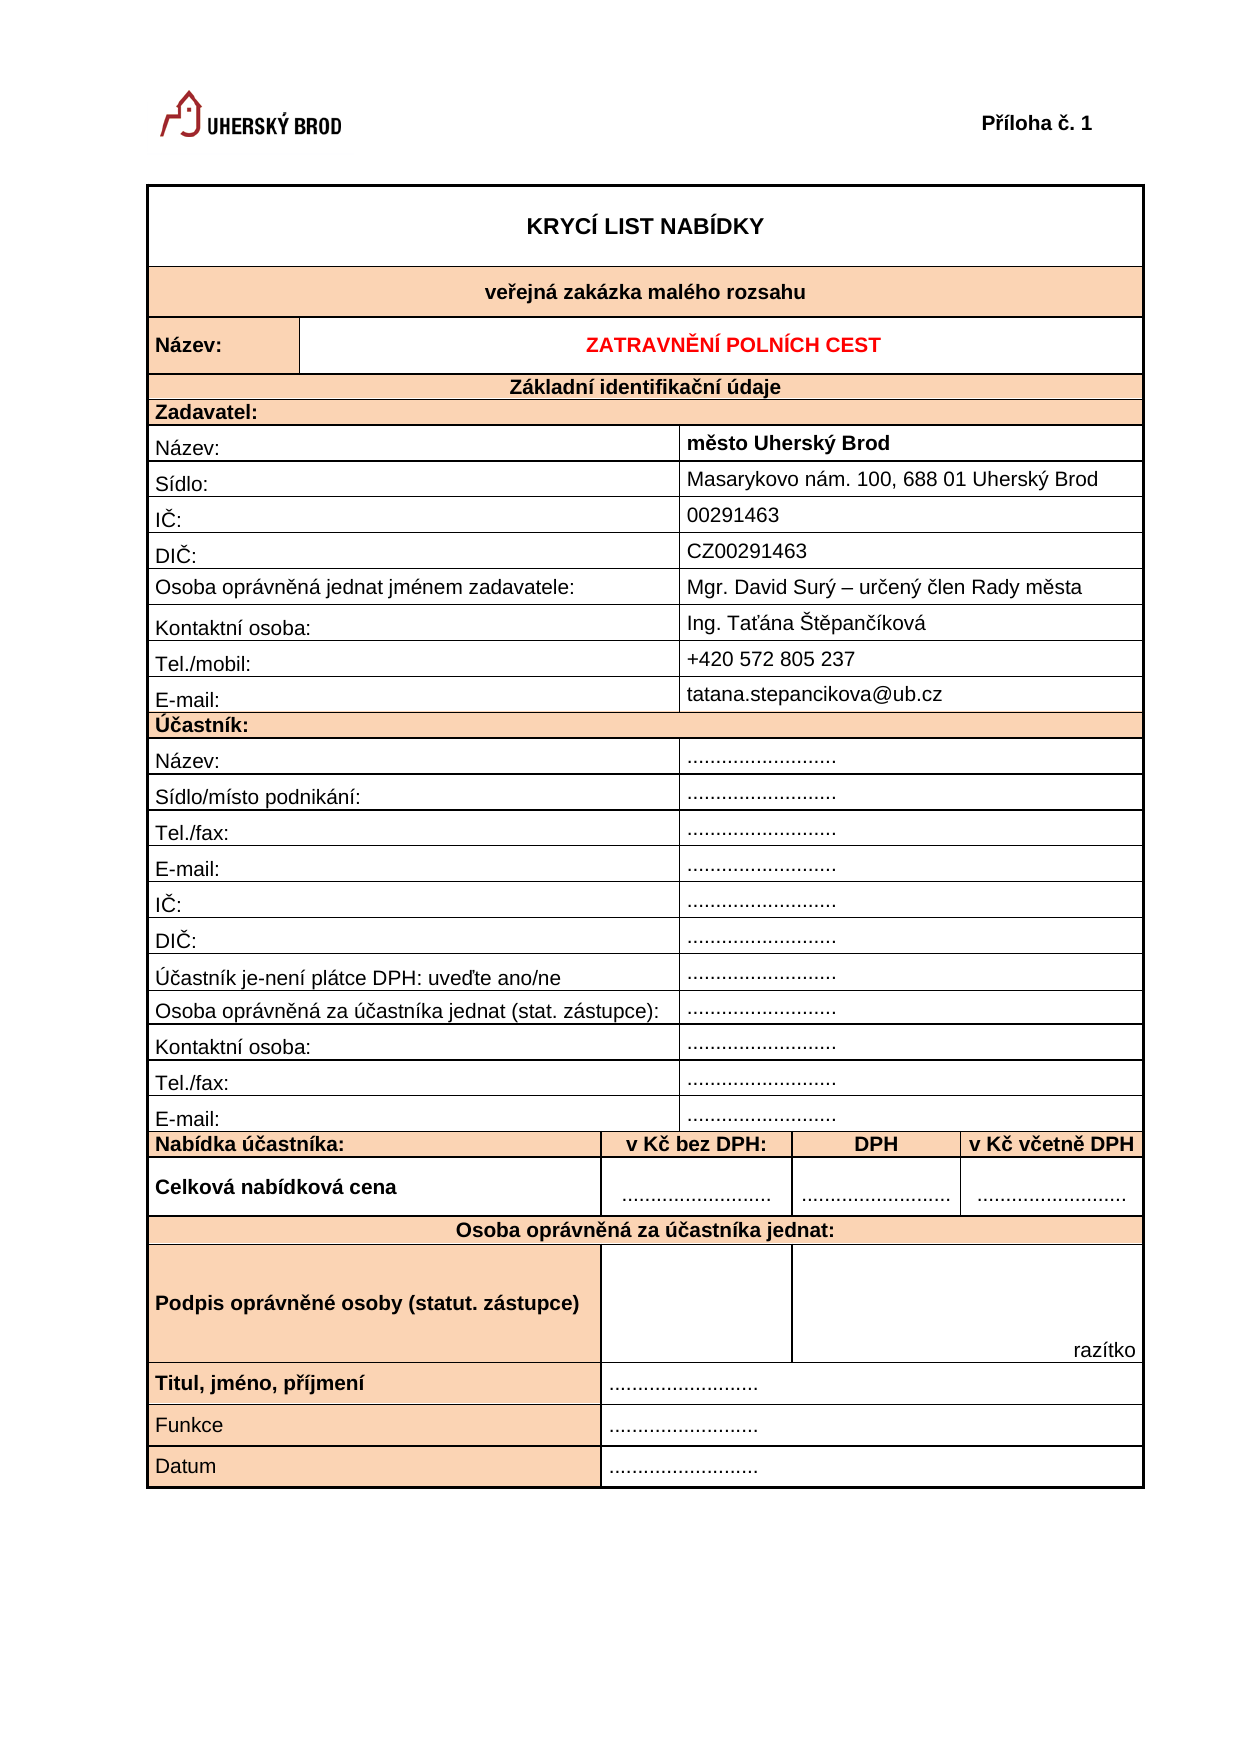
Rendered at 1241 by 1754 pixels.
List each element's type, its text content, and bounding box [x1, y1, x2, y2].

table_cell Název: [149, 426, 679, 460]
table_cell CZ00291463 [680, 533, 1142, 568]
table_cell +420 572 805 237 [680, 641, 1142, 676]
table_cell .......................... [602, 1158, 791, 1215]
table_cell .......................... [680, 739, 1142, 773]
table_cell Název: [149, 318, 299, 373]
table_cell Název: [149, 739, 679, 773]
table_cell Osoba oprávněná jednat jménem zadavatele: [149, 569, 679, 604]
table_cell .......................... [680, 846, 1142, 881]
table_cell .......................... [961, 1158, 1142, 1215]
table_cell ZATRAVNĚNÍ POLNÍCH CEST [300, 318, 1142, 373]
table_cell 00291463 [680, 497, 1142, 532]
table_cell .......................... [602, 1363, 1142, 1403]
table_cell .......................... [680, 882, 1142, 917]
table_cell .......................... [680, 1061, 1142, 1095]
table_cell město Uherský Brod [680, 426, 1142, 460]
table_cell .......................... [602, 1405, 1142, 1445]
table_cell Kontaktní osoba: [149, 1025, 679, 1059]
table_cell E-mail: [149, 677, 679, 711]
table_cell Tel./fax: [149, 1061, 679, 1095]
table_cell Funkce [149, 1405, 600, 1445]
table_cell Nabídka účastníka: [149, 1132, 600, 1156]
table_cell Podpis oprávněné osoby (statut. zástupce) [149, 1245, 600, 1362]
table_cell Celková nabídková cena [149, 1158, 600, 1215]
table_cell Tel./mobil: [149, 641, 679, 676]
table_cell tatana.stepancikova@ub.cz [680, 677, 1142, 711]
table_cell .......................... [680, 954, 1142, 990]
table_cell Titul, jméno, příjmení [149, 1363, 600, 1403]
table_header KRYCÍ LIST NABÍDKY [149, 187, 1142, 266]
table_cell .......................... [602, 1447, 1142, 1486]
table_cell .......................... [680, 811, 1142, 845]
table_cell veřejná zakázka malého rozsahu [149, 267, 1142, 316]
table_cell Datum [149, 1447, 600, 1486]
table_cell .......................... [680, 775, 1142, 809]
table_cell .......................... [680, 1025, 1142, 1059]
table_cell IČ: [149, 497, 679, 532]
table_cell Ing. Taťána Štěpančíková [680, 605, 1142, 639]
picture [147, 73, 354, 155]
table_cell Kontaktní osoba: [149, 605, 679, 639]
table_cell [602, 1245, 791, 1362]
table_cell DIČ: [149, 918, 679, 953]
table_cell DPH [793, 1132, 960, 1156]
table_cell Sídlo/místo podnikání: [149, 775, 679, 809]
table_cell Osoba oprávněná za účastníka jednat: [149, 1217, 1142, 1243]
table_cell E-mail: [149, 846, 679, 881]
table_cell .......................... [680, 991, 1142, 1023]
table_cell Masarykovo nám. 100, 688 01 Uherský Brod [680, 462, 1142, 496]
table_cell E-mail: [149, 1096, 679, 1131]
table_cell .......................... [680, 918, 1142, 953]
table_cell DIČ: [149, 533, 679, 568]
table_cell .......................... [680, 1096, 1142, 1131]
table_cell v Kč včetně DPH [961, 1132, 1142, 1156]
table_cell Tel./fax: [149, 811, 679, 845]
table_cell Zadavatel: [149, 400, 1142, 424]
table_cell v Kč bez DPH: [602, 1132, 791, 1156]
table_cell Základní identifikační údaje [149, 375, 1142, 398]
table_cell Účastník: [149, 713, 1142, 737]
table_cell Sídlo: [149, 462, 679, 496]
table_cell Mgr. David Surý – určený člen Rady města [680, 569, 1142, 604]
table_cell Osoba oprávněná za účastníka jednat (stat. zástupce): [149, 991, 679, 1023]
table_cell Účastník je-není plátce DPH: uveďte ano/ne [149, 954, 679, 990]
table_cell .......................... [793, 1158, 960, 1215]
table_cell razítko [793, 1245, 1142, 1362]
table_cell IČ: [149, 882, 679, 917]
